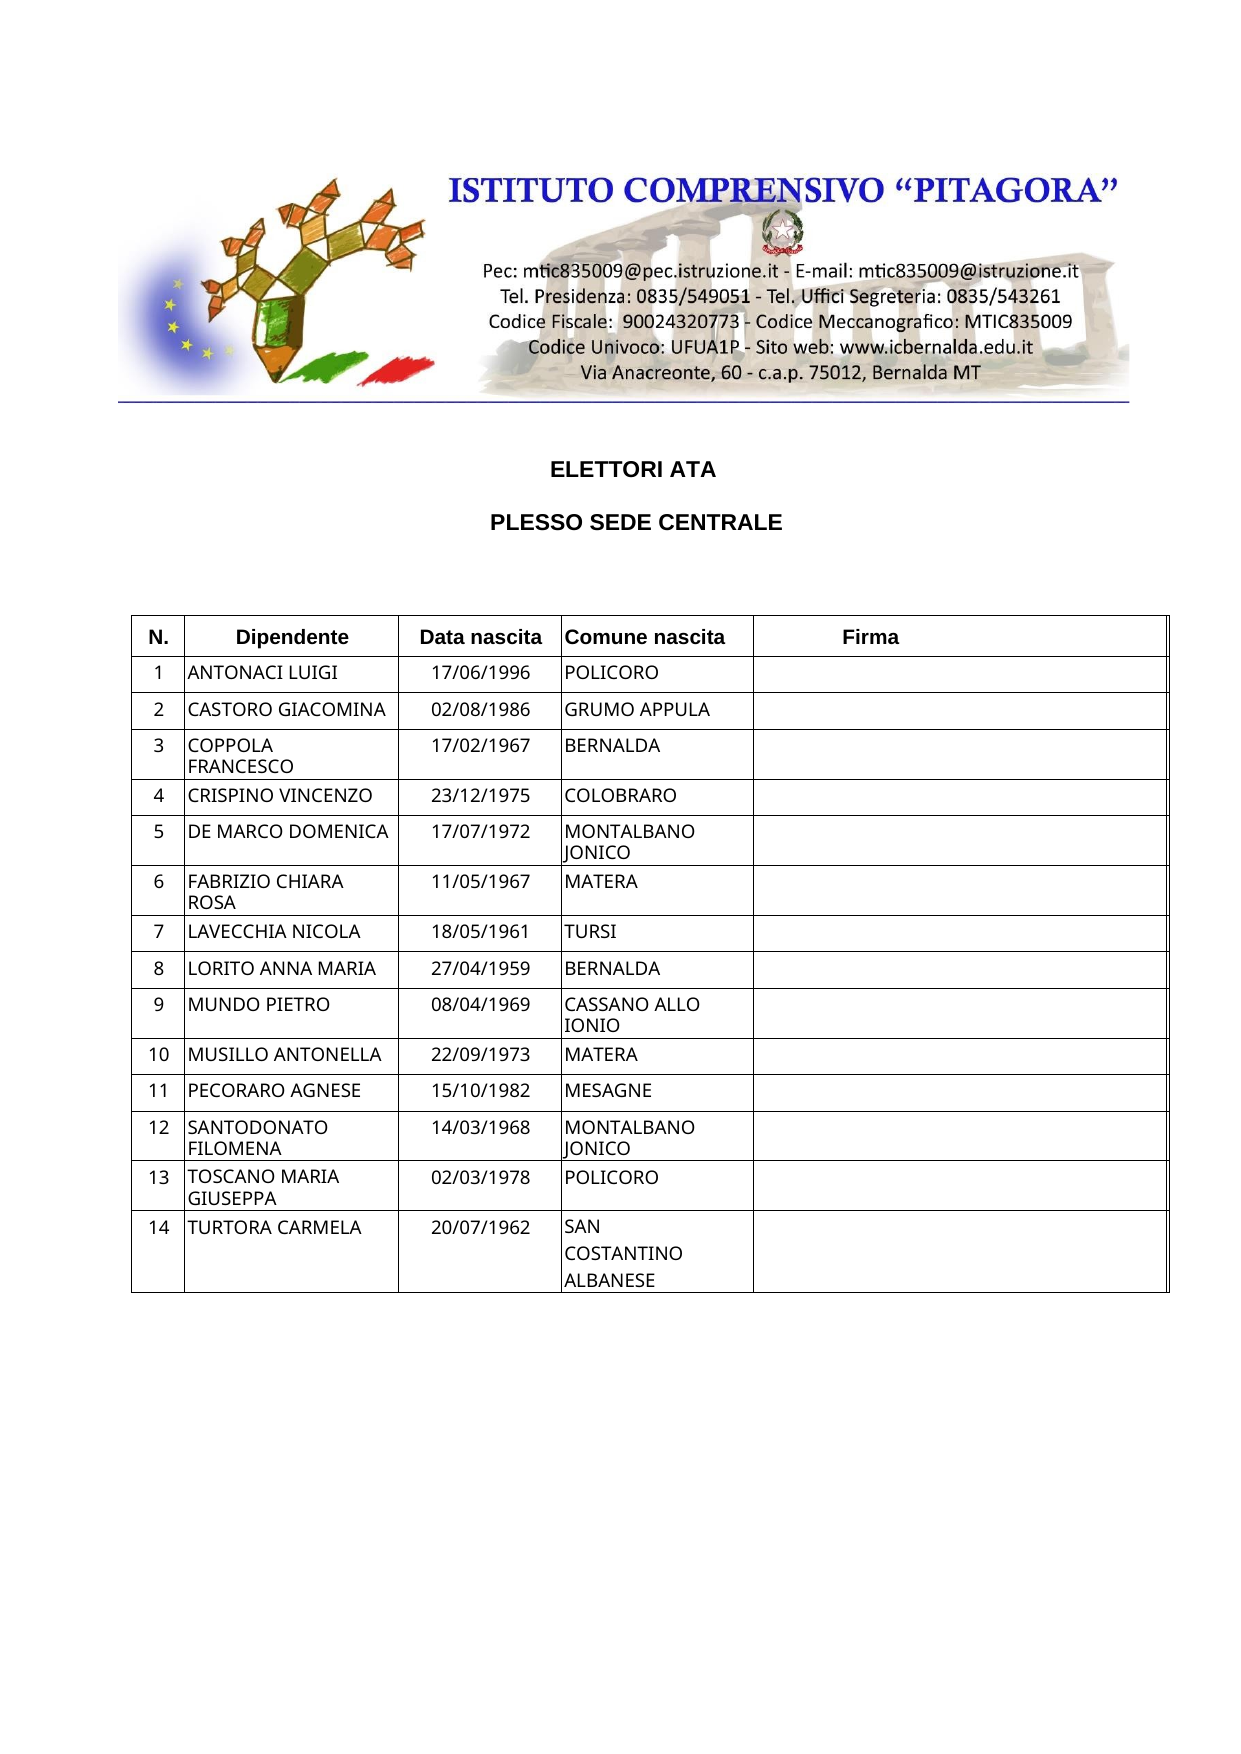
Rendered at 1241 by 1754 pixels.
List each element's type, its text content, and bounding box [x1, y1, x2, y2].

table_cell 5 [132, 816, 184, 865]
table_cell POLICORO [562, 1161, 753, 1210]
table_header Firma [754, 616, 1166, 656]
title ELETTORI ATA [416, 456, 850, 482]
table_cell MONTALBANO JONICO [562, 816, 753, 865]
table_cell TURSI [562, 916, 753, 951]
table_cell [754, 1211, 1166, 1292]
table_cell BERNALDA [562, 730, 753, 778]
table_header Comune nascita [562, 616, 753, 656]
table_cell COPPOLA FRANCESCO [185, 730, 398, 778]
table_cell CASSANO ALLO IONIO [562, 989, 753, 1038]
table_cell 9 [132, 989, 184, 1038]
table_cell ANTONACI LUIGI [185, 657, 398, 692]
title PLESSO SEDE CENTRALE [416, 509, 850, 535]
table_cell 6 [132, 866, 184, 915]
table_cell MUNDO PIETRO [185, 989, 398, 1038]
table_cell 13 [132, 1161, 184, 1210]
table_cell SANTODONATO FILOMENA [185, 1112, 398, 1160]
table_cell 08/04/1969 [399, 989, 561, 1038]
table_cell MESAGNE [562, 1075, 753, 1111]
table_cell [754, 780, 1166, 815]
table_cell 14/03/1968 [399, 1112, 561, 1160]
table_cell DE MARCO DOMENICA [185, 816, 398, 865]
table_cell 27/04/1959 [399, 952, 561, 988]
table_cell 14 [132, 1211, 184, 1292]
table_cell 23/12/1975 [399, 780, 561, 815]
table_cell 17/02/1967 [399, 730, 561, 778]
table_cell [754, 657, 1166, 692]
table_cell [754, 952, 1166, 988]
table_cell 18/05/1961 [399, 916, 561, 951]
table_cell 3 [132, 730, 184, 778]
table_cell 7 [132, 916, 184, 951]
table_cell 12 [132, 1112, 184, 1160]
table_cell [754, 1112, 1166, 1160]
table_cell MATERA [562, 866, 753, 915]
table_cell [754, 866, 1166, 915]
table_cell CRISPINO VINCENZO [185, 780, 398, 815]
table_cell CASTORO GIACOMINA [185, 693, 398, 729]
table_cell 17/06/1996 [399, 657, 561, 692]
table_cell POLICORO [562, 657, 753, 692]
table_cell 4 [132, 780, 184, 815]
table_cell MATERA [562, 1039, 753, 1074]
table_cell LAVECCHIA NICOLA [185, 916, 398, 951]
table_cell MUSILLO ANTONELLA [185, 1039, 398, 1074]
table_cell TURTORA CARMELA [185, 1211, 398, 1292]
table_cell LORITO ANNA MARIA [185, 952, 398, 988]
table_cell GRUMO APPULA [562, 693, 753, 729]
table_cell 15/10/1982 [399, 1075, 561, 1111]
table_cell FABRIZIO CHIARA ROSA [185, 866, 398, 915]
table_cell [754, 916, 1166, 951]
table_cell SAN COSTANTINO ALBANESE [562, 1211, 753, 1292]
table_cell [754, 730, 1166, 778]
table_cell [754, 1075, 1166, 1111]
table_cell 20/07/1962 [399, 1211, 561, 1292]
table_cell MONTALBANO JONICO [562, 1112, 753, 1160]
table_cell 1 [132, 657, 184, 692]
table_cell [754, 1039, 1166, 1074]
table_cell COLOBRARO [562, 780, 753, 815]
table_cell [754, 816, 1166, 865]
table_cell 02/08/1986 [399, 693, 561, 729]
table_cell [754, 989, 1166, 1038]
table_header Dipendente [185, 616, 398, 656]
table_cell PECORARO AGNESE [185, 1075, 398, 1111]
table_cell 8 [132, 952, 184, 988]
table_header Data nascita [399, 616, 561, 656]
table_cell TOSCANO MARIA GIUSEPPA [185, 1161, 398, 1210]
table_cell [754, 1161, 1166, 1210]
table_cell 22/09/1973 [399, 1039, 561, 1074]
table_cell BERNALDA [562, 952, 753, 988]
table_header N. [132, 616, 184, 656]
table_cell 10 [132, 1039, 184, 1074]
table_cell 02/03/1978 [399, 1161, 561, 1210]
picture [118, 173, 1130, 404]
table_cell 17/07/1972 [399, 816, 561, 865]
table_cell [754, 693, 1166, 729]
table_cell 2 [132, 693, 184, 729]
table_cell 11 [132, 1075, 184, 1111]
table_cell 11/05/1967 [399, 866, 561, 915]
